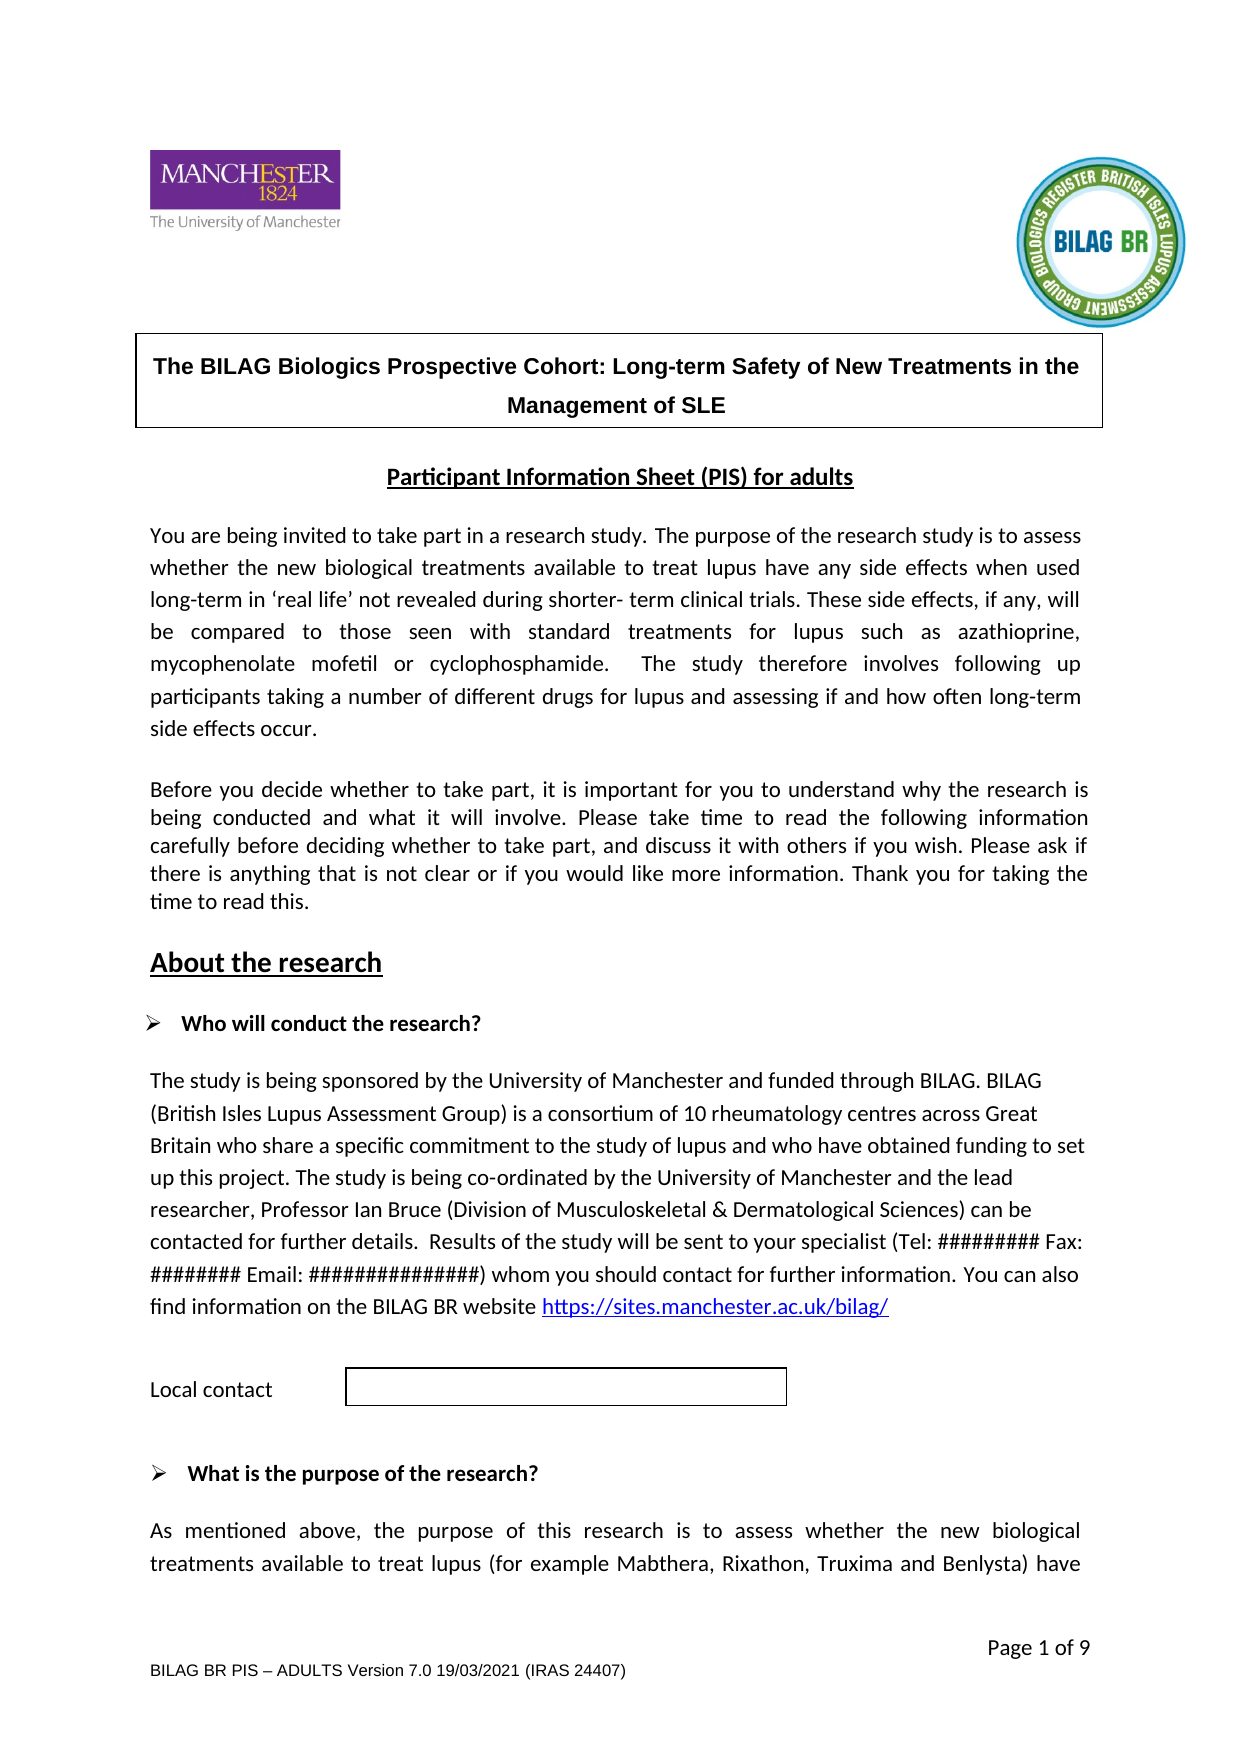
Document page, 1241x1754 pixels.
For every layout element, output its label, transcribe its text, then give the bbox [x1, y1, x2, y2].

text Participant Information Sheet (PIS) for adults [150, 461, 1090, 492]
picture [1010, 334, 1102, 338]
text About the research [150, 944, 1090, 980]
text The BILAG Biologics Prospective Cohort: Long-term Safety of New Treatments in the Management of SLE [150, 353, 1082, 419]
picture [1010, 150, 1192, 338]
list Who will conduct the research? [144, 1009, 1090, 1037]
list What is the purpose of the research? [150, 1459, 1090, 1487]
text The study is being sponsored by the University of Manchester and funded through BILAG. BILAG (British Isles Lupus Assessment Group) is a consortium of 10 rheumatology centres across Great Britain who share a specific commitment to the study of lupus and who have obtained funding to set up this project. The study is being co-ordinated by the University of Manchester and the lead researcher, Professor Ian Bruce (Division of Musculoskeletal & Dermatological Sciences) can be contacted for further details. Results of the study will be sent to your specialist (Tel: ######### Fax: ######## Email: ###############) whom you should contact for further information. You can also find information on the BILAG BR website https://sites.manchester.ac.uk/bilag/ [150, 1067, 1090, 1320]
picture [150, 150, 341, 231]
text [150, 1516, 1083, 1577]
text Before you decide whether to take part, it is important for you to understand why the research is being conducted and what it will involve. Please take time to read the following information carefully before deciding whether to take part, and discuss it with others if you wish. Please ask if there is anything that is not clear or if you would like more information. Thank you for taking the time to read this. [150, 775, 1090, 915]
text You are being invited to take part in a research study. The purpose of the research study is to assess whether the new biological treatments available to treat lupus have any side effects when used long-term in ‘real life’ not revealed during shorter- term clinical trials. These side effects, if any, will be compared to those seen with standard treatments for lupus such as azathioprine, mycophenolate mofetil or cyclophosphamide. The study therefore involves following up participants taking a number of different drugs for lupus and assessing if and how often long-term side effects occur. [150, 521, 1083, 742]
